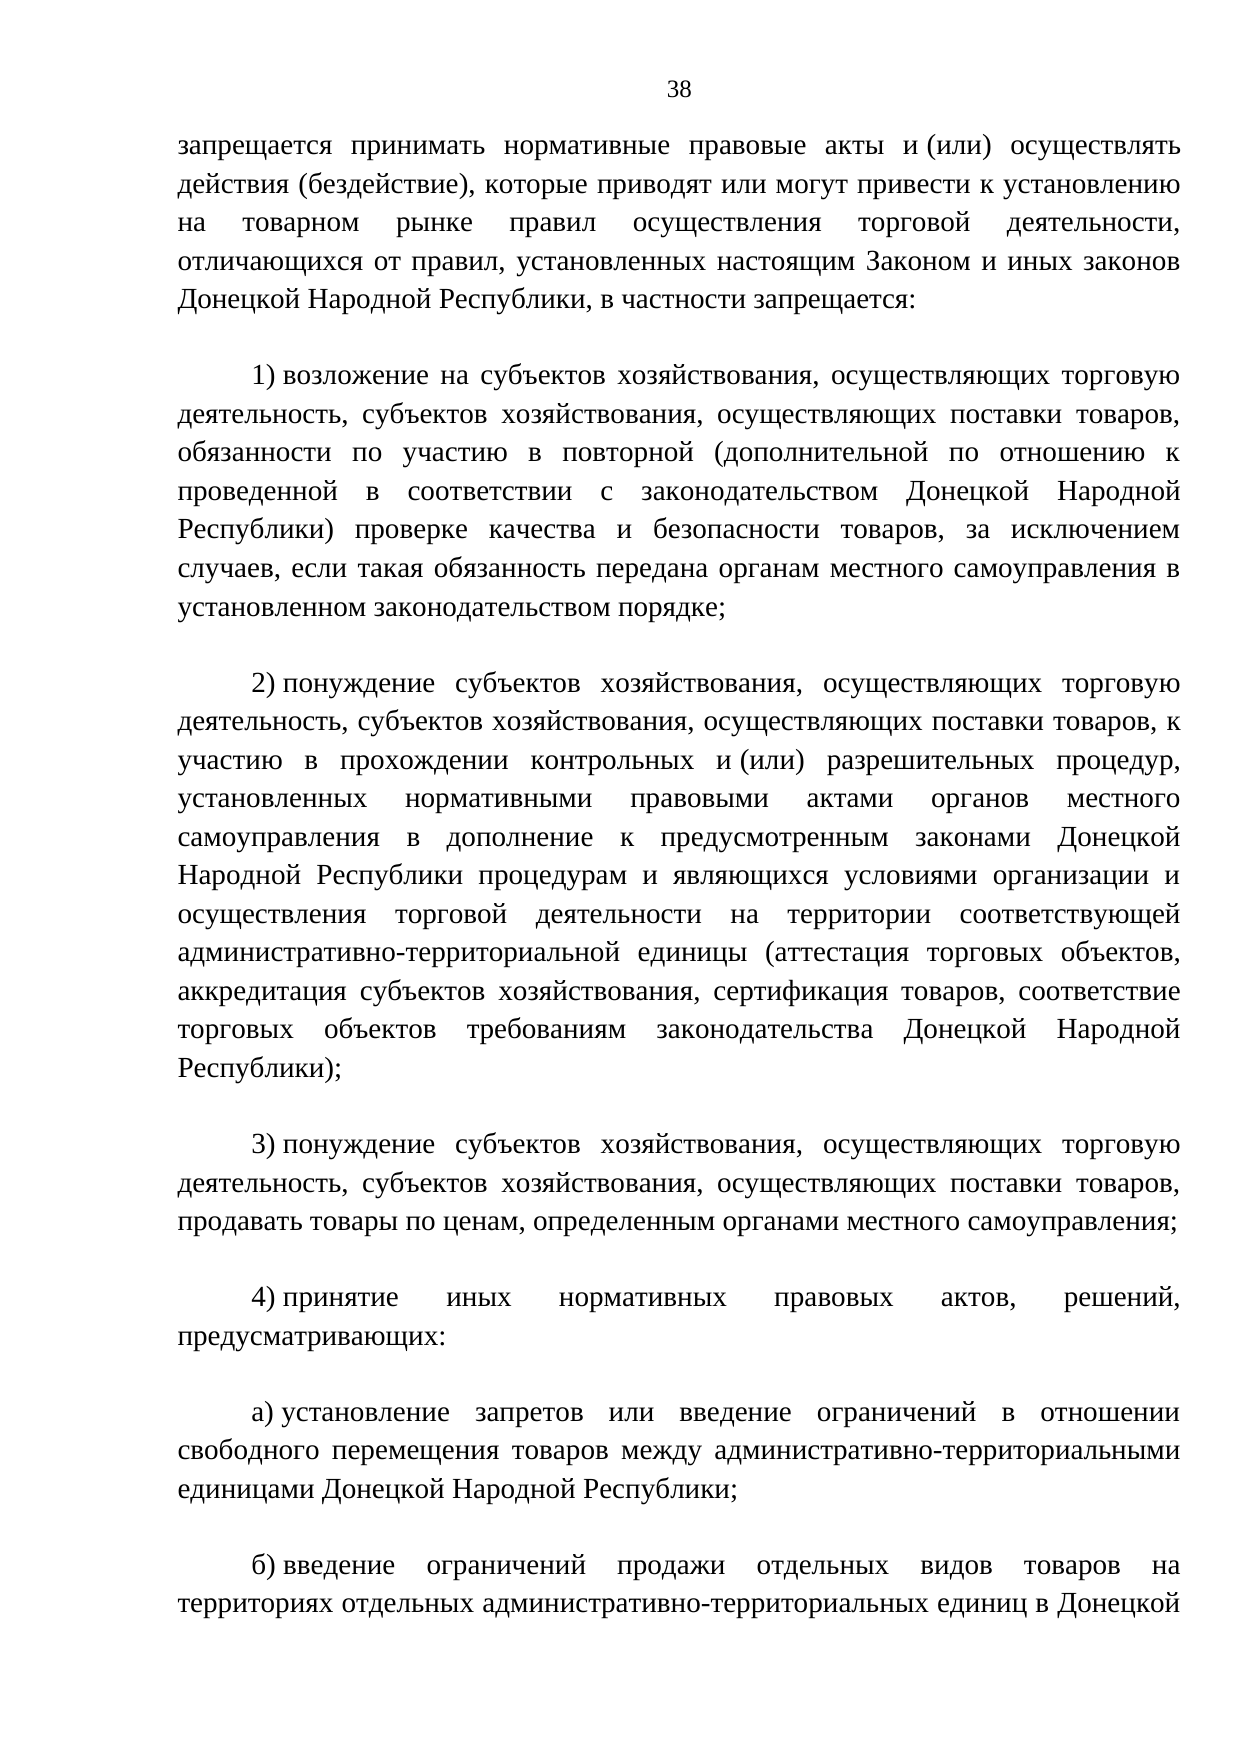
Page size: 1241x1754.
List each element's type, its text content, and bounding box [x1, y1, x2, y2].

text 2) понуждение субъектов хозяйствования, осуществляющих торговую деятельность, субъектов хозяйствования, осуществляющих поставки товаров, к участию в прохождении контрольных и (или) разрешительных процедур, установленных нормативными правовыми актами органов местного самоуправления в дополнение к предусмотренным законами Донецкой Народной Республики процедурам и являющихся условиями организации и осуществления торговой деятельности на территории соответствующей административно-территориальной единицы (аттестация торговых объектов, аккредитация субъектов хозяйствования, сертификация товаров, соответствие торговых объектов требованиям законодательства Донецкой Народной Республики); [177, 665, 1181, 1084]
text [177, 1547, 1181, 1619]
text 4) принятие иных нормативных правовых актов, решений, предусматривающих: [177, 1279, 1181, 1351]
text 3) понуждение субъектов хозяйствования, осуществляющих торговую деятельность, субъектов хозяйствования, осуществляющих поставки товаров, продавать товары по ценам, определенным органами местного самоуправления; [177, 1126, 1181, 1237]
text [177, 127, 1181, 315]
text 1) возложение на субъектов хозяйствования, осуществляющих торговую деятельность, субъектов хозяйствования, осуществляющих поставки товаров, обязанности по участию в повторной (дополнительной по отношению к проведенной в соответствии с законодательством Донецкой Народной Республики) проверке качества и безопасности товаров, за исключением случаев, если такая обязанность передана органам местного самоуправления в установленном законодательством порядке; [177, 357, 1181, 622]
text а) установление запретов или введение ограничений в отношении свободного перемещения товаров между административно-территориальными единицами Донецкой Народной Республики; [177, 1394, 1181, 1504]
